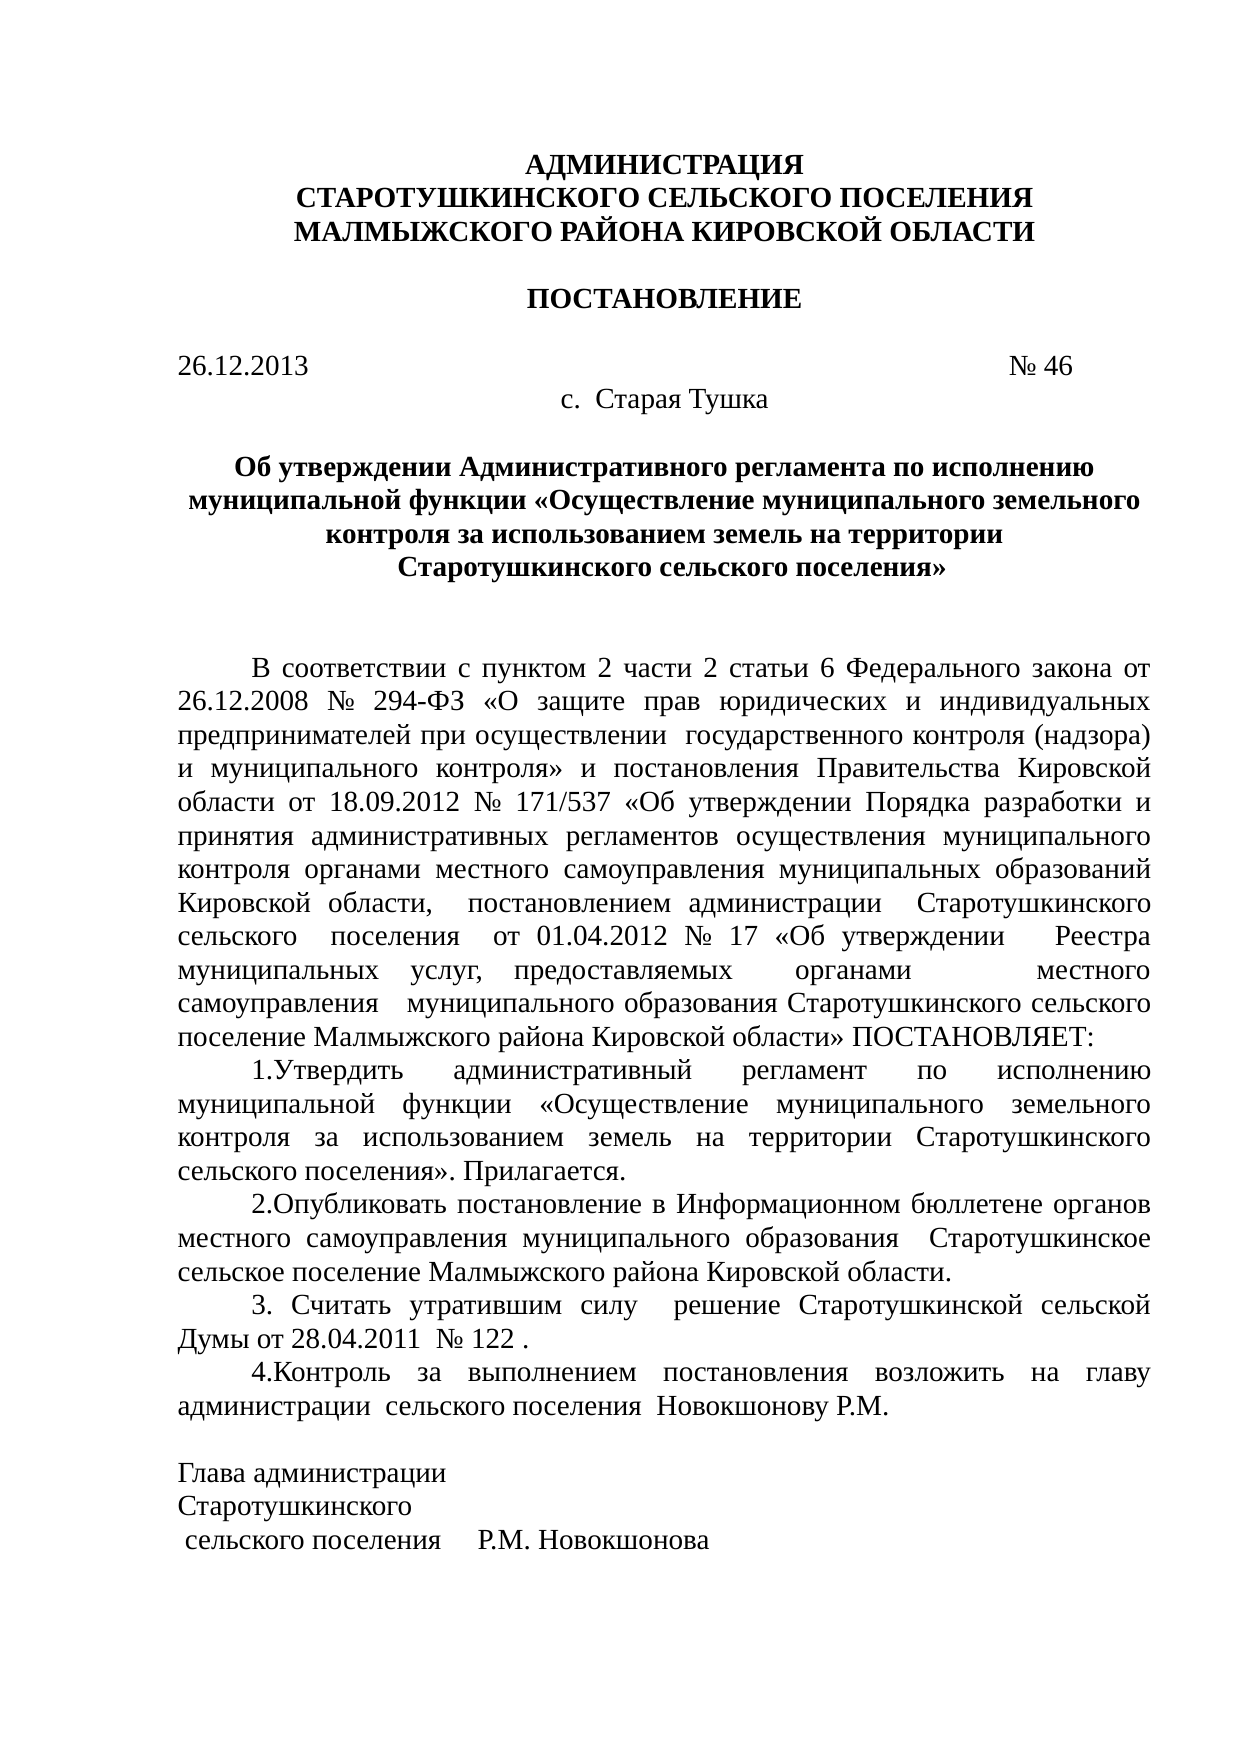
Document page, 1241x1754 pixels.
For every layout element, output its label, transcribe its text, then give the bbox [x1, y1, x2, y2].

text 2.Опубликовать постановление в Информационном бюллетене органов местного самоуправления муниципального образования Старотушкинское сельское поселение Малмыжского района Кировской области. [177, 1187, 1152, 1287]
text СТАРОТУШКИНСКОГО СЕЛЬСКОГО ПОСЕЛЕНИЯ [177, 180, 1152, 214]
text с. Старая Тушка [177, 382, 1152, 415]
text Старотушкинского сельского поселения» [177, 549, 1152, 583]
text АДМИНИСТРАЦИЯ [177, 147, 1152, 180]
text ПОСТАНОВЛЕНИЕ [177, 281, 1152, 314]
text 26.12.2013 № 46 [177, 348, 1152, 382]
text Старотушкинского [177, 1488, 1152, 1522]
text В соответствии с пунктом 2 части 2 статьи 6 Федерального закона от 26.12.2008 № 294-ФЗ «О защите прав юридических и индивидуальных предпринимателей при осуществлении государственного контроля (надзора) и муниципального контроля» и постановления Правительства Кировской области от 18.09.2012 № 171/537 «Об утверждении Порядка разработки и принятия административных регламентов осуществления муниципального контроля органами местного самоуправления муниципальных образований Кировской области, постановлением администрации Старотушкинского сельского поселения от 01.04.2012 № 17 «Об утверждении Реестра муниципальных услуг, предоставляемых органами местного самоуправления муниципального образования Старотушкинского сельского поселение Малмыжского района Кировской области» ПОСТАНОВЛЯЕТ: [177, 650, 1152, 1052]
text 3. Считать утратившим силу решение Старотушкинской сельской Думы от 28.04.2011 № 122 . [177, 1287, 1152, 1354]
text 1.Утвердить административный регламент по исполнению муниципальной функции «Осуществление муниципального земельного контроля за использованием земель на территории Старотушкинского сельского поселения». Прилагается. [177, 1052, 1152, 1187]
text сельского поселения Р.М. Новокшонова [177, 1522, 1152, 1556]
text Об утверждении Административного регламента по исполнению муниципальной функции «Осуществление муниципального земельного контроля за использованием земель на территории [177, 449, 1152, 549]
text 4.Контроль за выполнением постановления возложить на главу администрации сельского поселения Новокшонову Р.М. [177, 1354, 1152, 1421]
text Глава администрации [177, 1455, 1152, 1488]
text МАЛМЫЖСКОГО РАЙОНА КИРОВСКОЙ ОБЛАСТИ [177, 214, 1152, 247]
